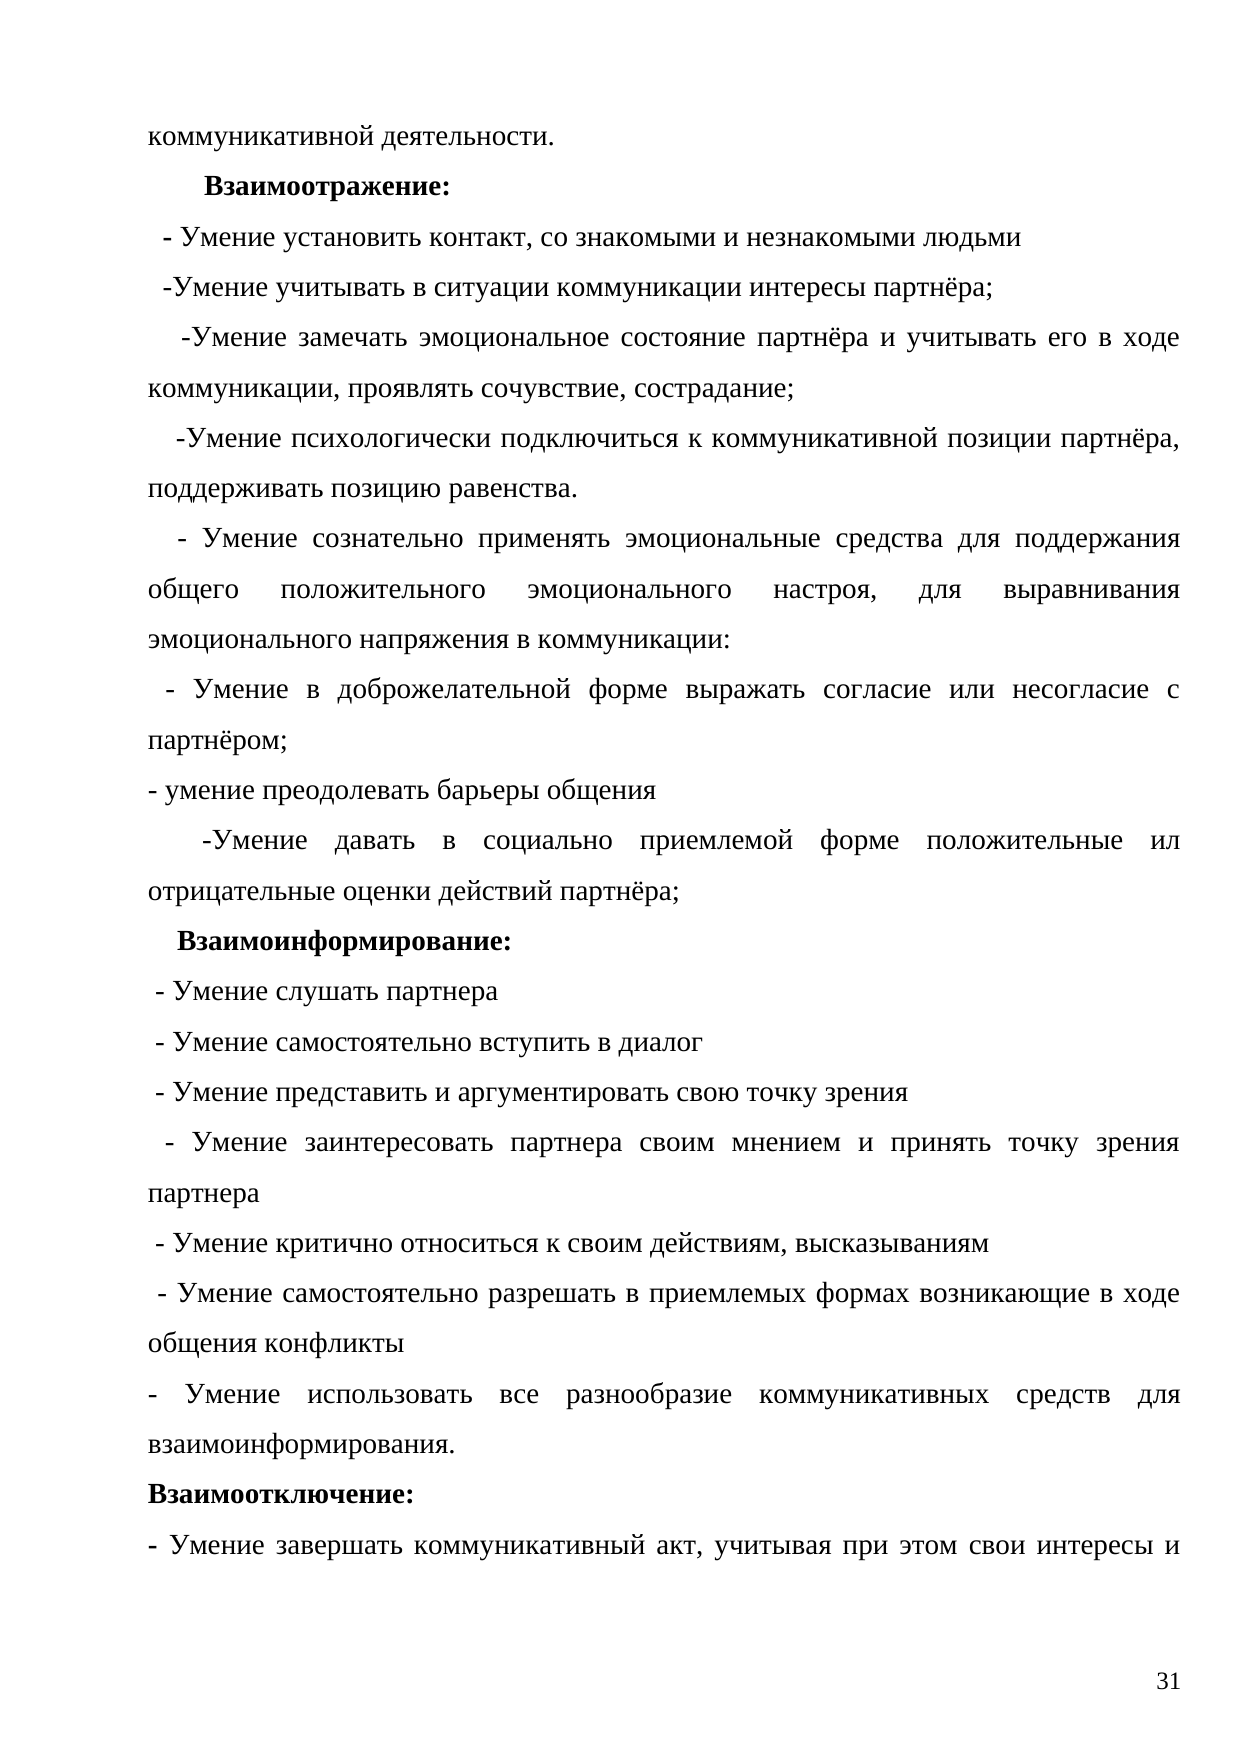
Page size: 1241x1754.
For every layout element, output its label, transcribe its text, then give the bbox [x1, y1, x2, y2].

text - Умение самостоятельно разрешать в приемлемых формах возникающие в ходе общения конфликты [148, 1275, 1181, 1359]
text - Умение критично относиться к своим действиям, высказываниям [148, 1225, 1181, 1258]
text - Умение слушать партнера [148, 973, 1181, 1007]
text Взаимоотключение: [148, 1477, 1181, 1510]
text - Умение самостоятельно вступить в диалог [148, 1024, 1181, 1057]
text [148, 118, 1181, 152]
text -Умение замечать эмоциональное состояние партнёра и учитывать его в ходе коммуникации, проявлять сочувствие, сострадание; [148, 319, 1181, 403]
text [148, 1527, 1181, 1560]
text - Умение представить и аргументировать свою точку зрения [148, 1074, 1181, 1108]
text - Умение использовать все разнообразие коммуникативных средств для взаимоинформирования. [148, 1376, 1181, 1460]
text -Умение учитывать в ситуации коммуникации интересы партнёра; [148, 269, 1181, 303]
text - Умение установить контакт, со знакомыми и незнакомыми людьми [148, 219, 1181, 252]
text - Умение в доброжелательной форме выражать согласие или несогласие с партнёром; [148, 672, 1181, 755]
text - Умение сознательно применять эмоциональные средства для поддержания общего положительного эмоционального настроя, для выравнивания эмоционального напряжения в коммуникации: [148, 521, 1181, 655]
text Взаимоотражение: [148, 168, 1181, 202]
text -Умение психологически подключиться к коммуникативной позиции партнёра, поддерживать позицию равенства. [148, 420, 1181, 504]
text - Умение заинтересовать партнера своим мнением и принять точку зрения партнера [148, 1124, 1181, 1208]
text - умение преодолевать барьеры общения [148, 772, 1181, 806]
text Взаимоинформирование: [148, 923, 1181, 957]
text -Умение давать в социально приемлемой форме положительные ил отрицательные оценки действий партнёра; [148, 822, 1181, 906]
